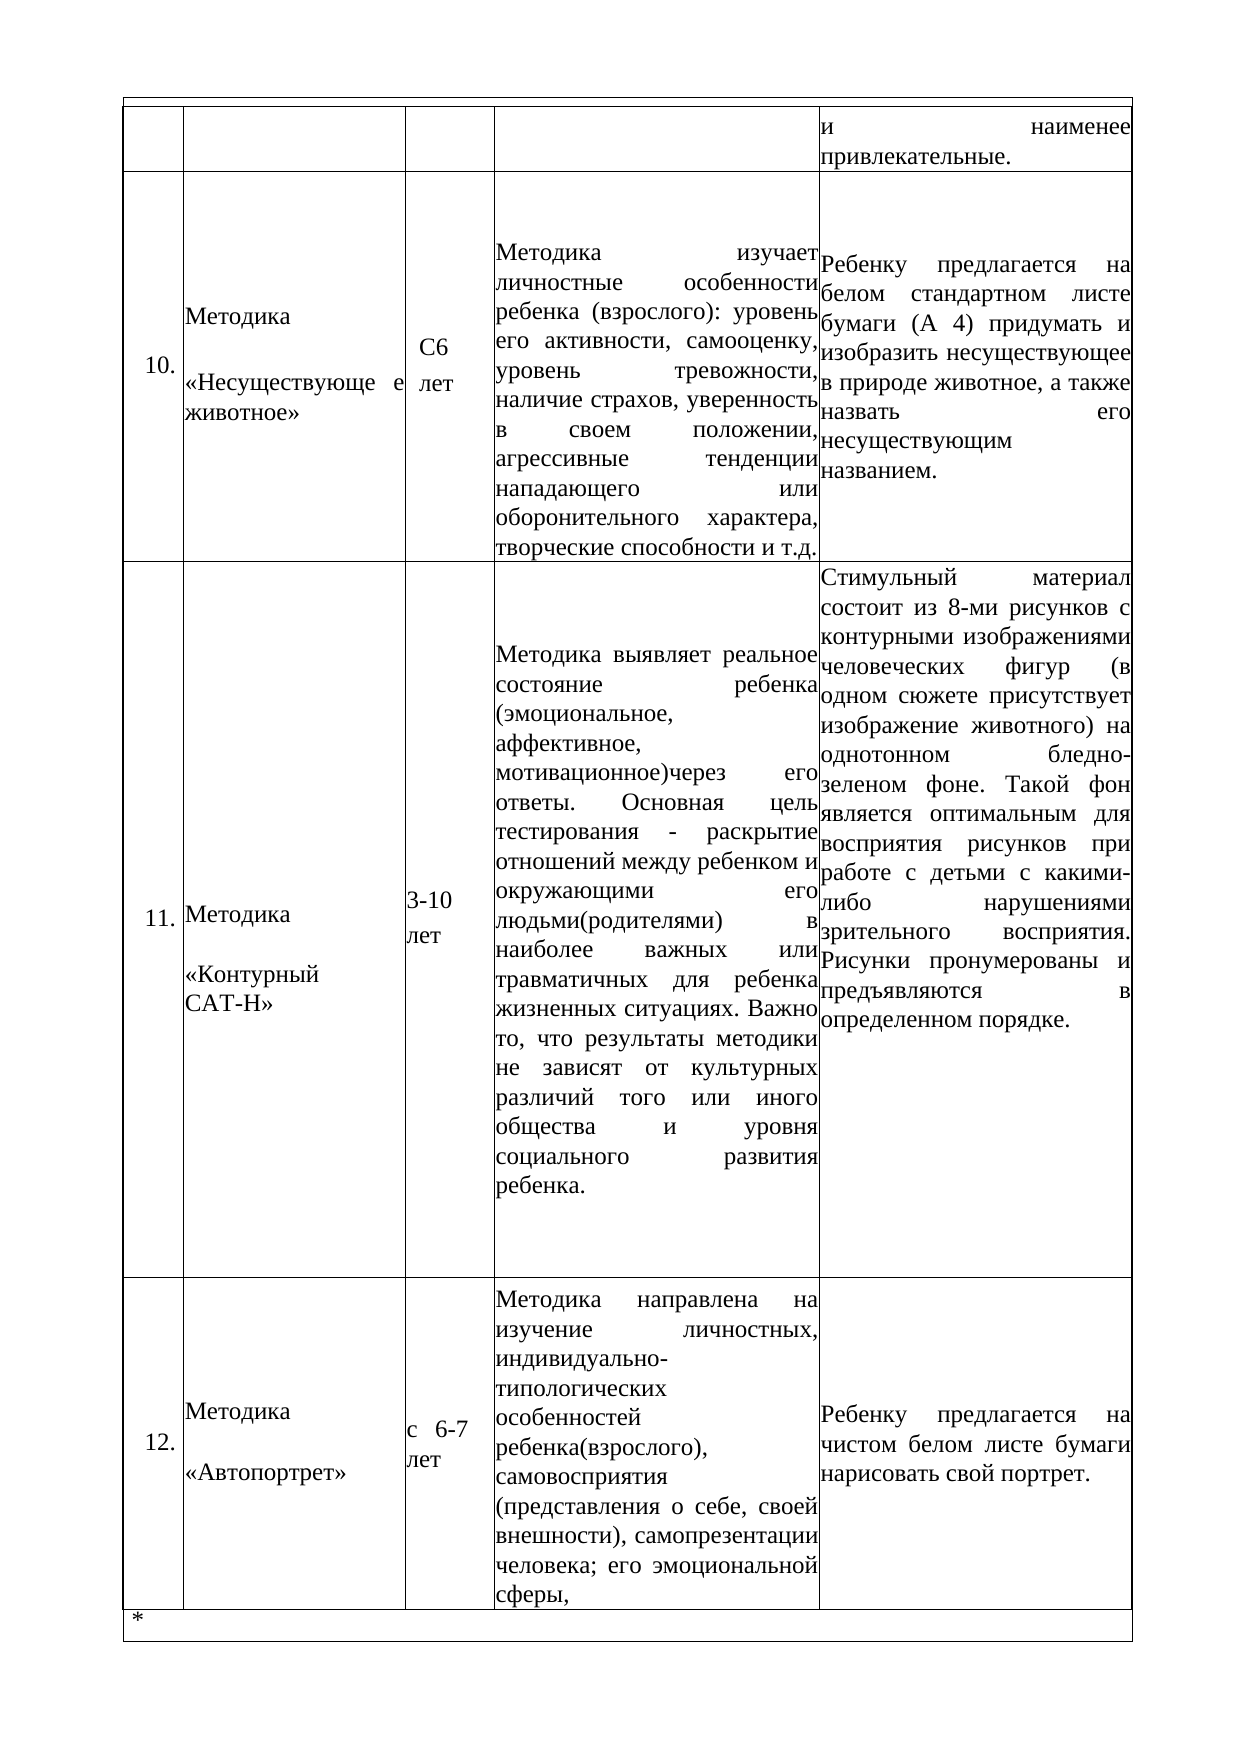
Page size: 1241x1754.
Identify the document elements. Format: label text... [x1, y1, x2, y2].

table_cell Методика «Несуществующе е животное» [184, 172, 405, 561]
table_header [184, 107, 405, 171]
table_header [406, 107, 494, 171]
table_cell Ребенку предлагается на чистом белом листе бумаги нарисовать свой портрет. [820, 1278, 1131, 1609]
table_cell 10. [124, 172, 183, 561]
table_cell Методика изучает личностные особенности ребенка (взрослого): уровень его активности, самооценку, уровень тревожности, наличие страхов, уверенность в своем положении, агрессивные тенденции нападающего или оборонительного характера, творческие способности и т.д. [495, 172, 819, 561]
table_header [495, 107, 819, 171]
table_cell Методика выявляет реальное состояние ребенка (эмоциональное, аффективное, мотивационное)через его ответы. Основная цель тестирования - раскрытие отношений между ребенком и окружающими его людьми(родителями) в наиболее важных или травматичных для ребенка жизненных ситуациях. Важно то, что результаты методики не зависят от культурных различий того или иного общества и уровня социального развития ребенка. [495, 562, 819, 1277]
table_header и наименее привлекательные. [820, 107, 1131, 171]
table_cell Ребенку предлагается на белом стандартном листе бумаги (А 4) придумать и изобразить несуществующее в природе животное, а также назвать его несуществующим названием. [820, 172, 1131, 561]
table_cell С6 лет [406, 172, 494, 561]
table_cell Методика направлена на изучение личностных, индивидуальнотипологических особенностей ребенка(взрослого), самовосприятия (представления о себе, своей внешности), самопрезентации человека; его эмоциональной сферы, [495, 1278, 819, 1609]
table_cell 11. [124, 562, 183, 1277]
table_cell с 6-7 лет [406, 1278, 494, 1609]
table_cell Стимульный материал состоит из 8-ми рисунков с контурными изображениями человеческих фигур (в одном сюжете присутствует изображение животного) на однотонном бледно- зеленом фоне. Такой фон является оптимальным для восприятия рисунков при работе с детьми с какими-либо нарушениями зрительного восприятия. Рисунки пронумерованы и предъявляются в определенном порядке. [820, 562, 1131, 1277]
text * [131, 1610, 1123, 1633]
table_cell 12. [124, 1278, 183, 1609]
table_cell Методика «Автопортрет» [184, 1278, 405, 1609]
table_header [124, 107, 183, 171]
table_cell 3-10 лет [406, 562, 494, 1277]
table_cell Методика «Контурный САТ-Н» [184, 562, 405, 1277]
